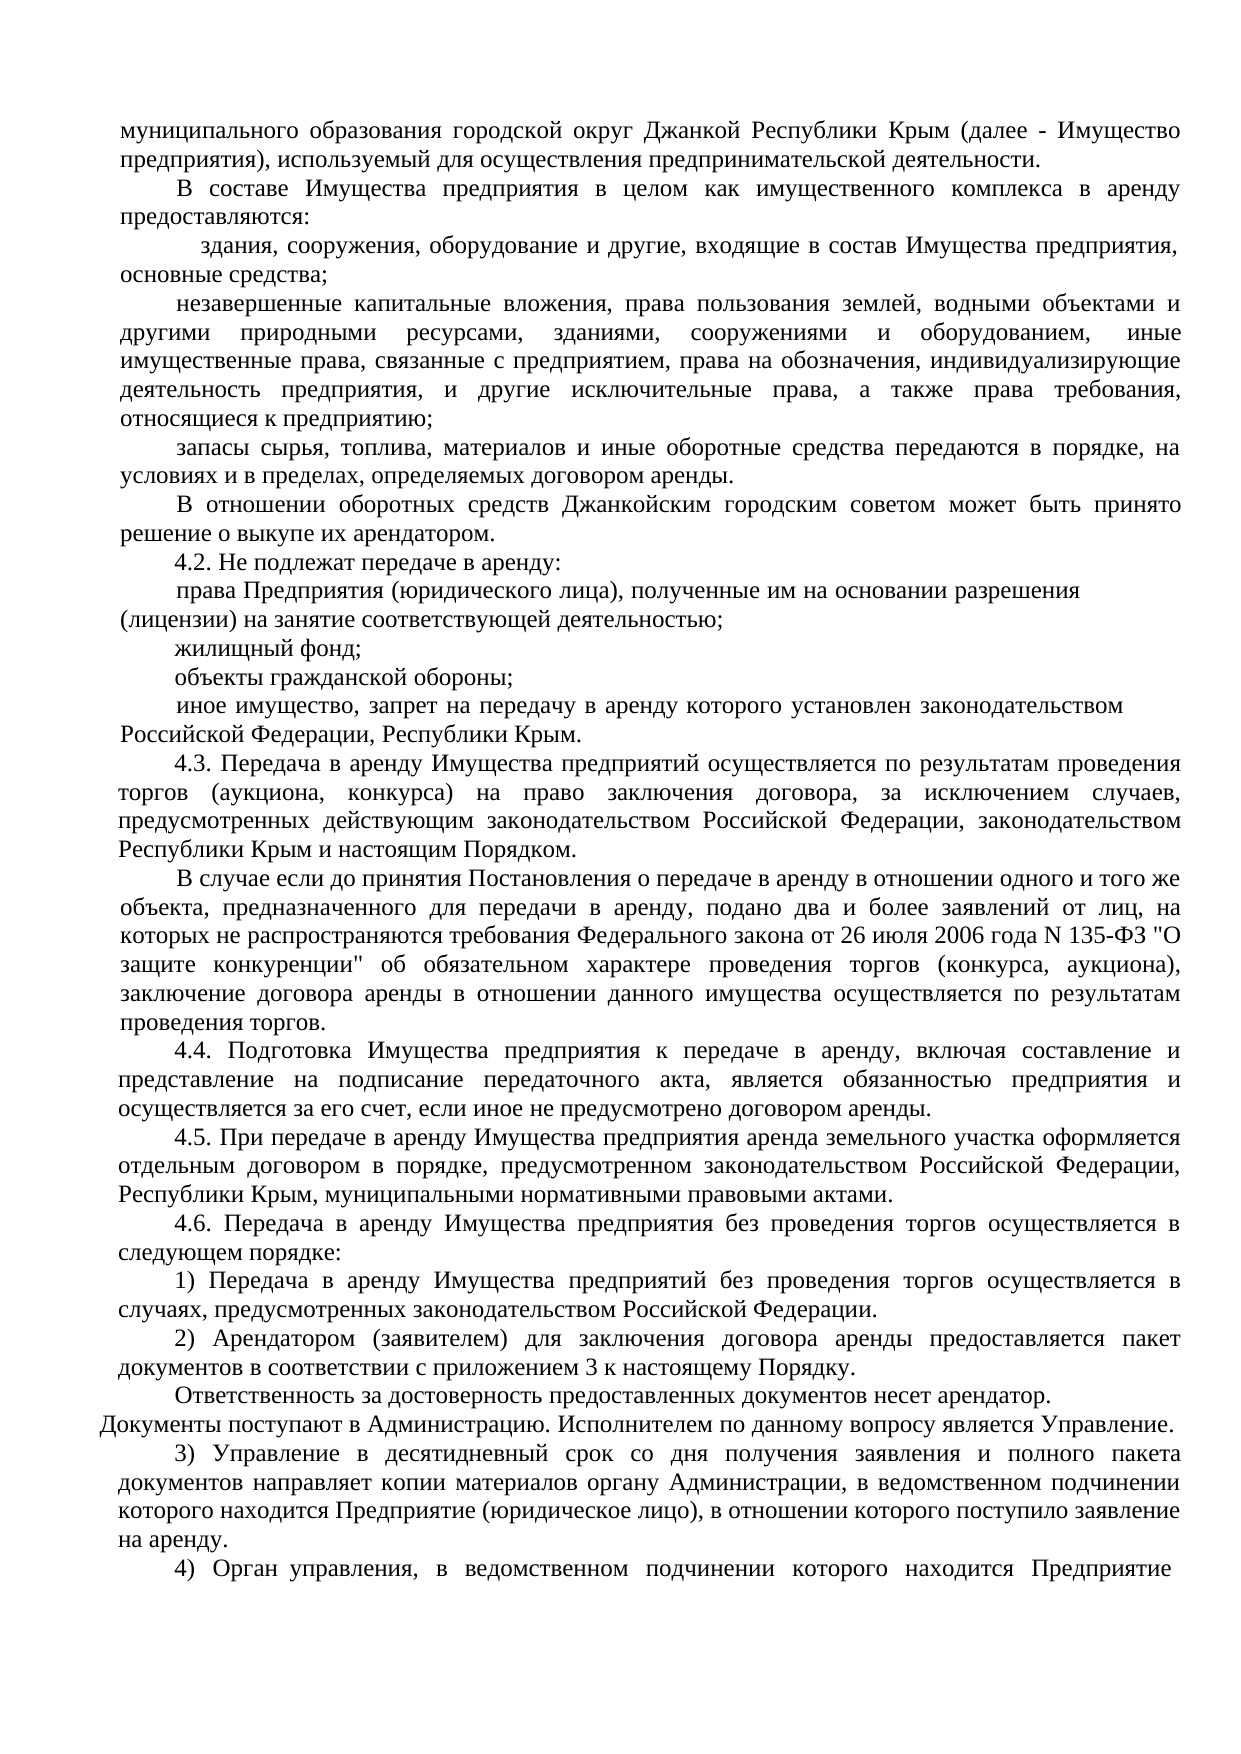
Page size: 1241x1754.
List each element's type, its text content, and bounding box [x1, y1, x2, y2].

text Документы поступают в Администрацию. Исполнителем по данному вопросу является Управление. [43, 1409, 1181, 1438]
list Передача в аренду Имущества предприятия без проведения торгов осуществляется в следующем порядке: [118, 1208, 1181, 1266]
text В составе Имущества предприятия в целом как имущественного комплекса в аренду предоставляются: [120, 173, 1181, 230]
text здания, сооружения, оборудование и другие, входящие в состав Имущества предприятия, основные средства; [99, 230, 1181, 288]
text иное имущество, запрет на передачу в аренду которого установлен законодательством Российской Федерации, Республики Крым. [120, 690, 1238, 748]
list Орган управления, в ведомственном подчинении которого находится Предприятие [174, 1553, 1238, 1582]
text объекты гражданской обороны; [174, 662, 1238, 690]
text муниципального образования городской округ Джанкой Республики Крым (далее - Имущество предприятия), используемый для осуществления предпринимательской деятельности. [120, 115, 1181, 173]
list Арендатором (заявителем) для заключения договора аренды предоставляется пакет документов в соответствии с приложением 3 к настоящему Порядку. [118, 1323, 1181, 1381]
text жилищный фонд; [174, 633, 1238, 662]
text В случае если до принятия Постановления о передаче в аренду в отношении одного и того же объекта, предназначенного для передачи в аренду, подано два и более заявлений от лиц, на которых не распространяются требования Федерального закона от 26 июля 2006 года N 135-ФЗ "О защите конкуренции" об обязательном характере проведения торгов (конкурса, аукциона), заключение договора аренды в отношении данного имущества осуществляется по результатам проведения торгов. [120, 863, 1181, 1035]
text запасы сырья, топлива, материалов и иные оборотные средства передаются в порядке, на условиях и в пределах, определяемых договором аренды. [120, 432, 1181, 489]
list Не подлежат передаче в аренду: [174, 547, 1238, 575]
text незавершенные капитальные вложения, права пользования землей, водными объектами и другими природными ресурсами, зданиями, сооружениями и оборудованием, иные имущественные права, связанные с предприятием, права на обозначения, индивидуализирующие деятельность предприятия, и другие исключительные права, а также права требования, относящиеся к предприятию; [120, 288, 1182, 432]
list Подготовка Имущества предприятия к передаче в аренду, включая составление и представление на подписание передаточного акта, является обязанностью предприятия и осуществляется за его счет, если иное не предусмотрено договором аренды. [118, 1035, 1181, 1122]
text права Предприятия (юридического лица), полученные им на основании разрешения (лицензии) на занятие соответствующей деятельностью; [120, 575, 1181, 633]
list Передача в аренду Имущества предприятий осуществляется по результатам проведения торгов (аукциона, конкурса) на право заключения договора, за исключением случаев, предусмотренных действующим законодательством Российской Федерации, законодательством Республики Крым и настоящим Порядком. [118, 748, 1181, 863]
list Передача в аренду Имущества предприятий без проведения торгов осуществляется в случаях, предусмотренных законодательством Российской Федерации. [118, 1266, 1181, 1323]
text Ответственность за достоверность предоставленных документов несет арендатор. [174, 1381, 1238, 1409]
list При передаче в аренду Имущества предприятия аренда земельного участка оформляется отдельным договором в порядке, предусмотренном законодательством Российской Федерации, Республики Крым, муниципальными нормативными правовыми актами. [118, 1122, 1181, 1208]
text В отношении оборотных средств Джанкойским городским советом может быть принято решение о выкупе их арендатором. [120, 489, 1181, 547]
list Управление в десятидневный срок со дня получения заявления и полного пакета документов направляет копии материалов органу Администрации, в ведомственном подчинении которого находится Предприятие (юридическое лицо), в отношении которого поступило заявление на аренду. [118, 1438, 1181, 1553]
